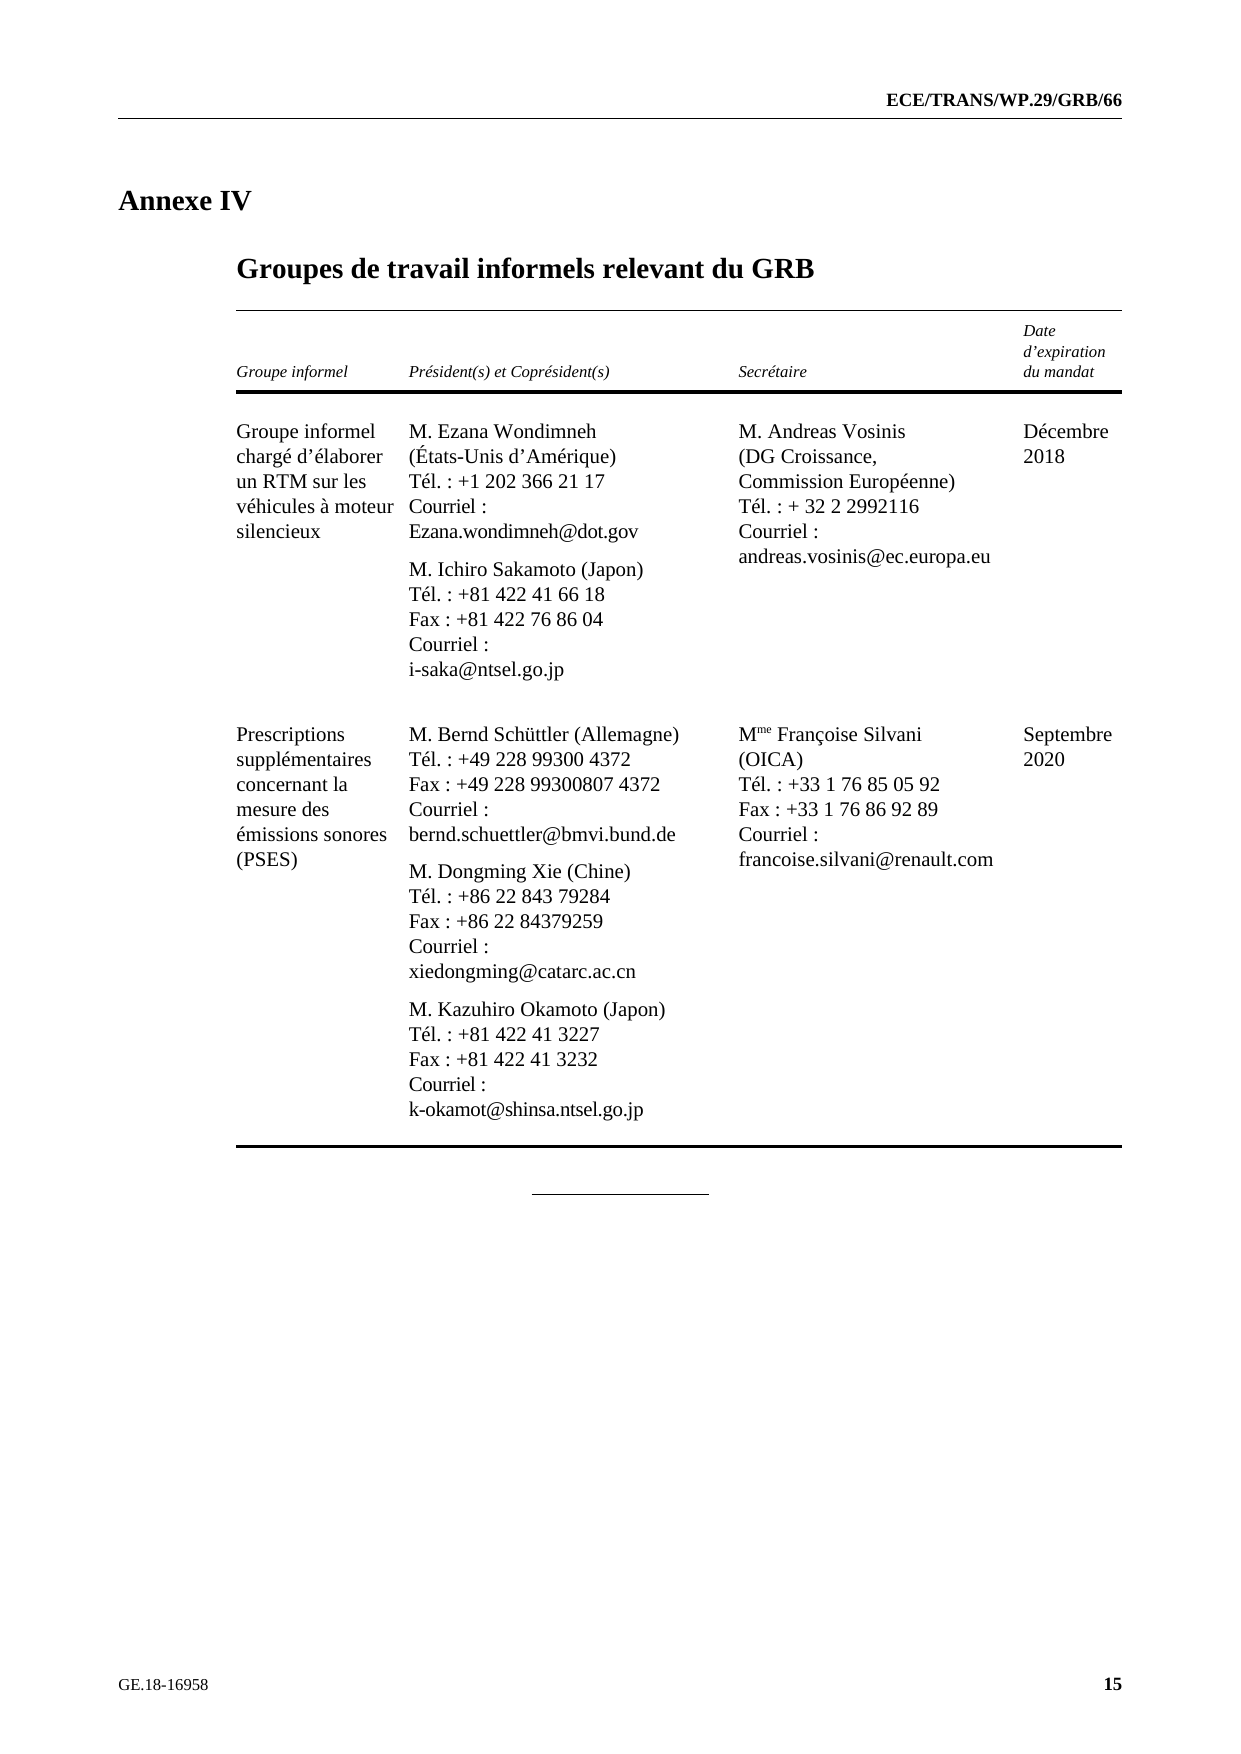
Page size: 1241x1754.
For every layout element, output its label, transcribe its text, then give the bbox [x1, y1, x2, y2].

table_cell Décembre 2018 [1023, 402, 1122, 705]
table_cell [1023, 394, 1122, 402]
table_cell Prescriptions supplémentaires concernant la mesure des émissions sonores (PSES) [236, 705, 408, 1145]
table_header Secrétaire [738, 311, 1023, 390]
table_cell Septembre 2020 [1023, 705, 1122, 1145]
text Annexe IV [118, 185, 1004, 216]
table_cell [409, 394, 738, 402]
table_header Président(s) et Coprésident(s) [409, 311, 738, 390]
text Groupes de travail informels relevant du GRB [118, 254, 1004, 285]
table_cell M. Ezana Wondimneh (États-Unis d’Amérique) Tél. : +1 202 366 21 17 Courriel : Ezana.wondimneh@dot.gov M. Ichiro Sakamoto (Japon) Tél. : +81 422 41 66 18 Fax : +81 422 76 86 04 Courriel : i-saka@ntsel.go.jp [409, 402, 738, 705]
table_cell M. Andreas Vosinis (DG Croissance, Commission Européenne) Tél. : + 32 2 2992116 Courriel : andreas.vosinis@ec.europa.eu [738, 402, 1023, 705]
table_cell Groupe informel chargé d’élaborer un RTM sur les véhicules à moteur silencieux [236, 402, 408, 705]
table_cell M. Bernd Schüttler (Allemagne) Tél. : +49 228 99300 4372 Fax : +49 228 99300807 4372 Courriel : bernd.schuettler@bmvi.bund.de M. Dongming Xie (Chine) Tél. : +86 22 843 79284 Fax : +86 22 84379259 Courriel : xiedongming@catarc.ac.cn M. Kazuhiro Okamoto (Japon) Tél. : +81 422 41 3227 Fax : +81 422 41 3232 Courriel : k-okamot@shinsa.ntsel.go.jp [409, 705, 738, 1145]
table_header Date d’expiration du mandat [1023, 311, 1122, 390]
table_cell Mme Françoise Silvani (OICA) Tél. : +33 1 76 85 05 92 Fax : +33 1 76 86 92 89 Courriel : francoise.silvani@renault.com [738, 705, 1023, 1145]
table_cell [738, 394, 1023, 402]
table_cell [236, 394, 408, 402]
table_header Groupe informel [236, 311, 408, 390]
